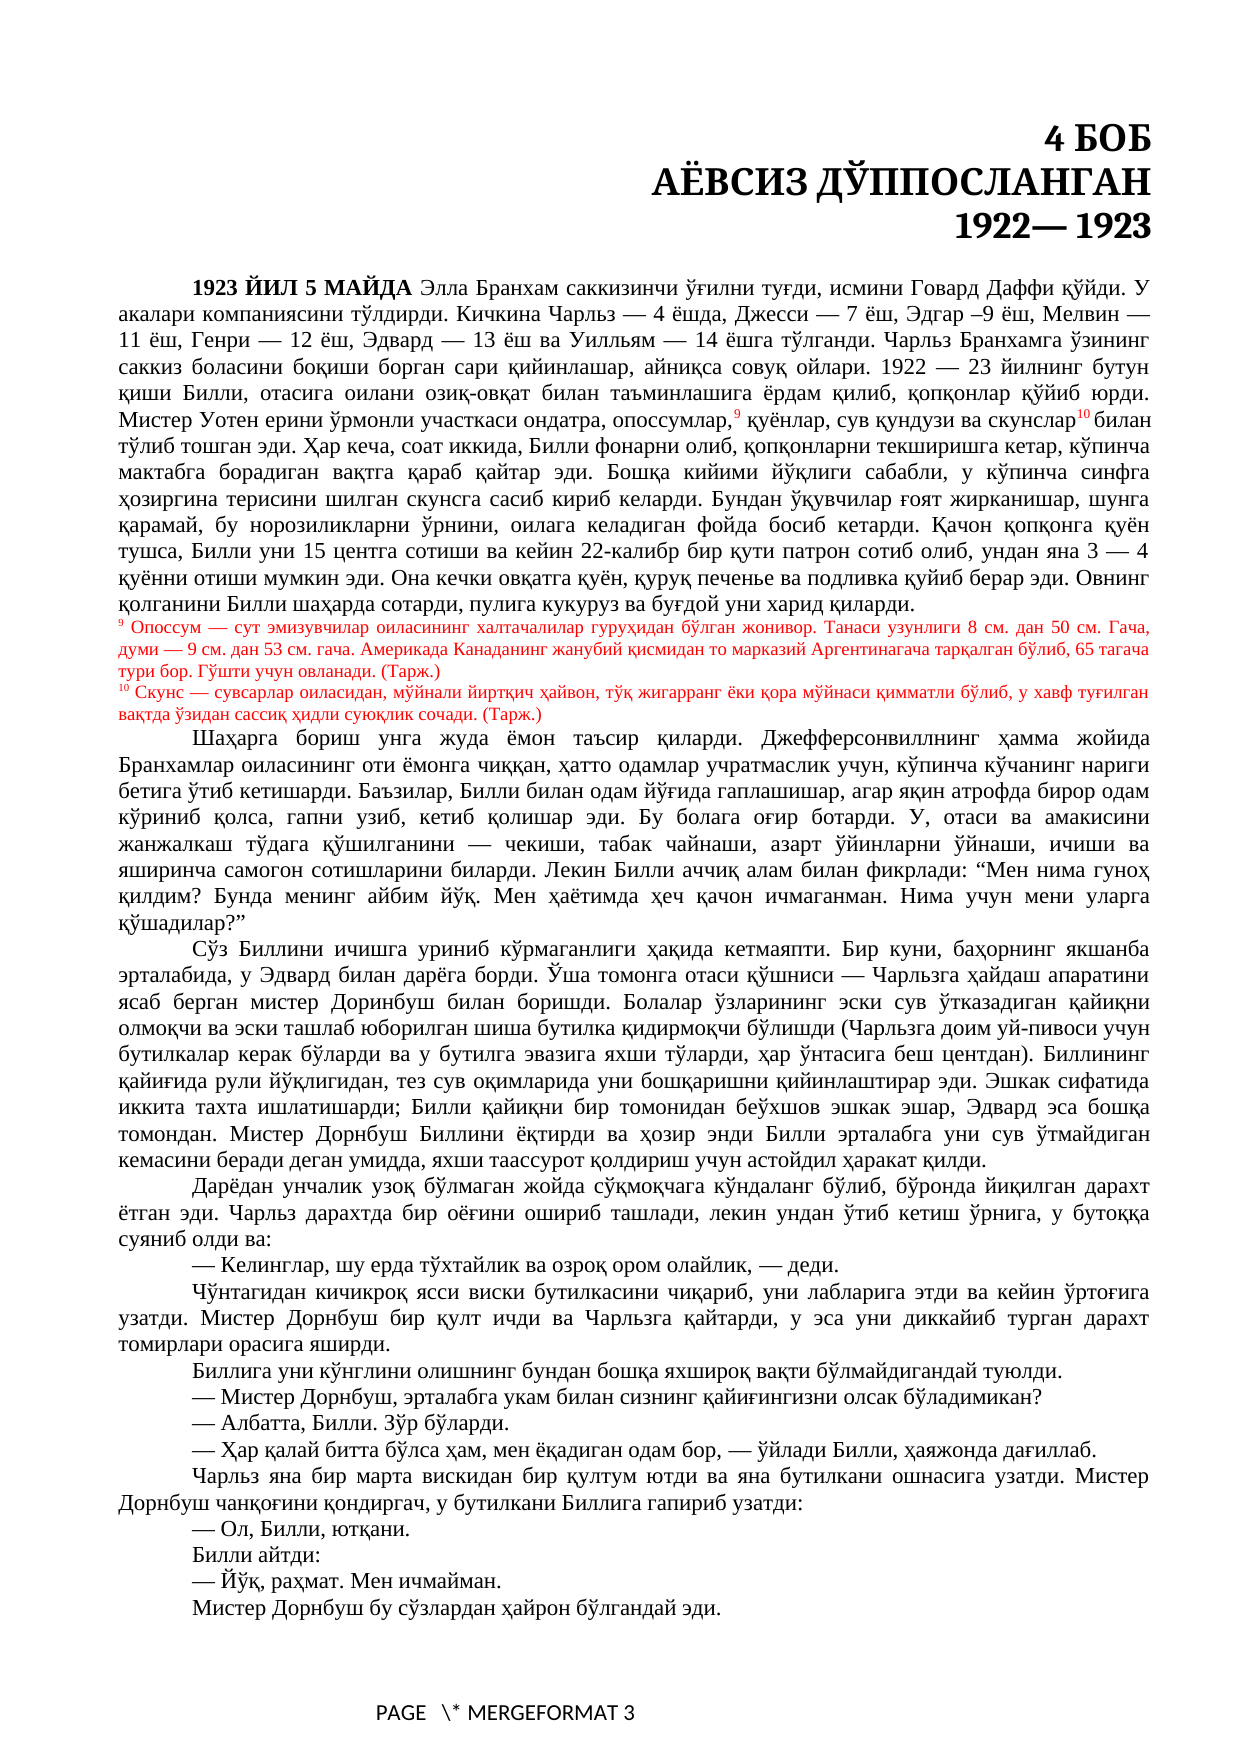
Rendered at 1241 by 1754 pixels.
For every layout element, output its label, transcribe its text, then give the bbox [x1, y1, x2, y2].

text Чарльз яна бир марта вискидан бир қултум ютди ва яна бутилкани ошнасига узатди. Мистер Дорнбуш чанқоғини қондиргач, у бутилкани Биллига гапириб узатди: [118, 1462, 1152, 1515]
text — Ол, Билли, ютқани. [118, 1515, 1152, 1541]
text — Йўқ, раҳмат. Мен ичмайман. [118, 1568, 1152, 1594]
text Билли айтди: [118, 1541, 1152, 1568]
text — Мистер Дорнбуш, эрталабга укам билан сизнинг қайиғингизни олсак бўладимикан? [118, 1383, 1152, 1409]
text Биллига уни кўнглини олишнинг бундан бошқа яхшироқ вақти бўлмайдигандай туюлди. [118, 1357, 1152, 1383]
text Дарёдан унчалик узоқ бўлмаган жойда сўқмоқчага кўндаланг бўлиб, бўронда йиқилган дарахт ётган эди. Чарльз дарахтда бир оёғини ошириб ташлади, лекин ундан ўтиб кетиш ўрнига, у бутоққа суяниб олди ва: [118, 1172, 1152, 1251]
text Мистер Дорнбуш бу сўзлардан ҳайрон бўлгандай эди. [118, 1594, 1152, 1620]
text 10 Скунс — сувсарлар оиласидан, мўйнали йиртқич ҳайвон, тўқ жигарранг ёки қора мўйнаси қимматли бўлиб, у хавф туғилган вақтда ўзидан сассиқ ҳидли суюқлик сочади. (Тарж.) [118, 681, 1152, 724]
text 1922— 1923 [118, 204, 1152, 247]
text 4 БОБ [118, 118, 1152, 161]
text — Албатта, Билли. Зўр бўларди. [118, 1409, 1152, 1436]
text Шаҳарга бориш унга жуда ёмон таъсир қиларди. Джефферсонвиллнинг ҳамма жойида Бранхамлар оиласининг оти ёмонга чиққан, ҳатто одамлар учратмаслик учун, кўпинча кўчанинг нариги бетига ўтиб кетишарди. Баъзилар, Билли билан одам йўғида гаплашишар, агар яқин атрофда бирор одам кўриниб қолса, гапни узиб, кетиб қолишар эди. Бу болага оғир ботарди. У, отаси ва амакисини жанжалкаш тўдага қўшилганини — чекиши, табак чайнаши, азарт ўйинларни ўйнаши, ичиши ва яширинча самогон сотишларини биларди. Лекин Билли аччиқ алам билан фикрлади: “Мен нима гуноҳ қилдим? Бунда менинг айбим йўқ. Мен ҳаётимда ҳеч қачон ичмаганман. Нима учун мени уларга қўшадилар?” [118, 724, 1152, 935]
text 9 Опоссум — сут эмизувчилар оиласининг халтачалилар гуруҳидан бўлган жонивор. Танаси узунлиги 8 см. дан 50 см. Гача, думи — 9 см. дан 53 см. гача. Америкада Канаданинг жанубий қисмидан то марказий Аргентинагача тарқалган бўлиб, 65 тагача тури бор. Гўшти учун овланади. (Тарж.) [118, 616, 1152, 681]
text — Келинглар, шу ерда тўхтайлик ва озроқ ором олайлик, — деди. [118, 1251, 1152, 1278]
text — Ҳар қалай битта бўлса ҳам, мен ёқадиган одам бор, — ўйлади Билли, ҳаяжонда дағиллаб. [118, 1436, 1152, 1462]
text Сўз Биллини ичишга уриниб кўрмаганлиги ҳақида кетмаяпти. Бир куни, баҳорнинг якшанба эрталабида, у Эдвард билан дарёга борди. Ўша томонга отаси қўшниси — Чарльзга ҳайдаш апаратини ясаб берган мистер Доринбуш билан боришди. Болалар ўзларининг эски сув ўтказадиган қайиқни олмоқчи ва эски ташлаб юборилган шиша бутилка қидирмоқчи бўлишди (Чарльзга доим уй-пивоси учун бутилкалар керак бўларди ва у бутилга эвазига яхши тўларди, ҳар ўнтасига беш центдан). Биллининг қайиғида рули йўқлигидан, тез сув оқимларида уни бошқаришни қийинлаштирар эди. Эшкак сифатида иккита тахта ишлатишарди; Билли қайиқни бир томонидан беўхшов эшкак эшар, Эдвард эса бошқа томондан. Мистер Дорнбуш Биллини ёқтирди ва ҳозир энди Билли эрталабга уни сув ўтмайдиган кемасини беради деган умидда, яхши таассурот қолдириш учун астойдил ҳаракат қилди. [118, 935, 1152, 1172]
text Чўнтагидан кичикроқ ясси виски бутилкасини чиқариб, уни лабларига этди ва кейин ўртоғига узатди. Мистер Дорнбуш бир қулт ичди ва Чарльзга қайтарди, у эса уни диккайиб турган дарахт томирлари орасига яширди. [118, 1278, 1152, 1357]
text 1923 ЙИЛ 5 МАЙДА Элла Бранхам саккизинчи ўғилни туғди, исмини Говард Даффи қўйди. У акалари компаниясини тўлдирди. Кичкина Чарльз — 4 ёшда, Джесси — 7 ёш, Эдгар –9 ёш, Мелвин — 11 ёш, Генри — 12 ёш, Эдвард — 13 ёш ва Уилльям — 14 ёшга тўлганди. Чарльз Бранхамга ўзининг саккиз боласини боқиши борган сари қийинлашар, айниқса совуқ ойлари. 1922 — 23 йилнинг бутун қиши Билли, отасига оилани озиқ-овқат билан таъминлашига ёрдам қилиб, қопқонлар қўйиб юрди. Мистер Уотен ерини ўрмонли участкаси ондатра, опоссумлар,9 қуёнлар, сув қундузи ва скунслар10 билан тўлиб тошган эди. Ҳар кеча, соат иккида, Билли фонарни олиб, қопқонларни текширишга кетар, кўпинча мактабга борадиган вақтга қараб қайтар эди. Бошқа кийими йўқлиги сабабли, у кўпинча синфга ҳозиргина терисини шилган скунсга сасиб кириб келарди. Бундан ўқувчилар ғоят жирканишар, шунга қарамай, бу норозиликларни ўрнини, оилага келадиган фойда босиб кетарди. Қачон қопқонга қуён тушса, Билли уни 15 центга сотиши ва кейин 22-калибр бир қути патрон сотиб олиб, ундан яна 3 — 4 қуённи отиши мумкин эди. Она кечки овқатга қуён, қуруқ печенье ва подливка қуйиб берар эди. Овнинг қолганини Билли шаҳарда сотарди, пулига кукуруз ва буғдой уни харид қиларди. [118, 274, 1152, 616]
text АЁВСИЗ ДЎППОСЛАНГАН [118, 161, 1152, 204]
